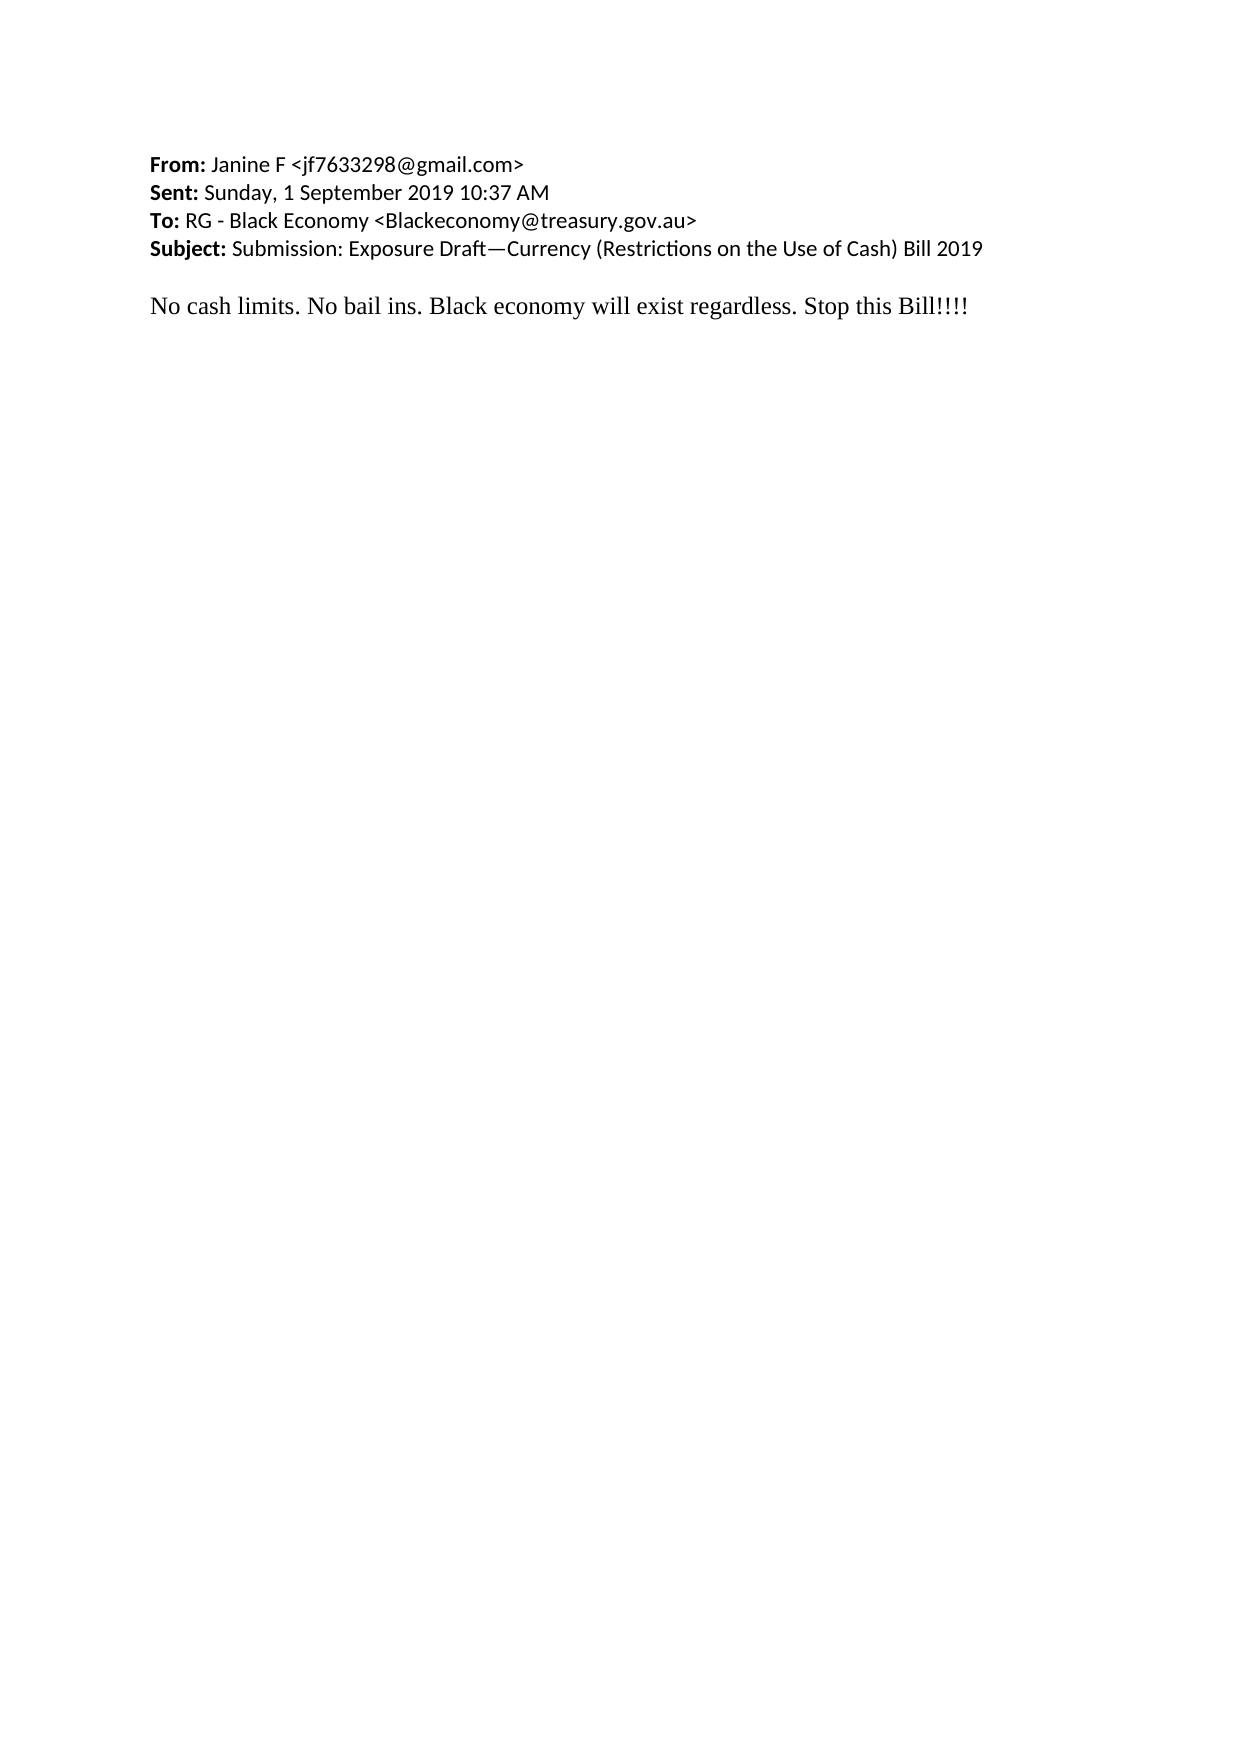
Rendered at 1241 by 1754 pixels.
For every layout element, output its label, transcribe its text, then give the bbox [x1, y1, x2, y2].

text No cash limits. No bail ins. Black economy will exist regardless. Stop this Bill!!!! [150, 291, 1090, 319]
text From: Janine F <jf7633298@gmail.com> Sent: Sunday, 1 September 2019 10:37 AM To: RG - Black Economy <Blackeconomy@treasury.gov.au> Subject: Submission: Exposure Draft—Currency (Restrictions on the Use of Cash) Bill 2019 [150, 150, 1090, 262]
